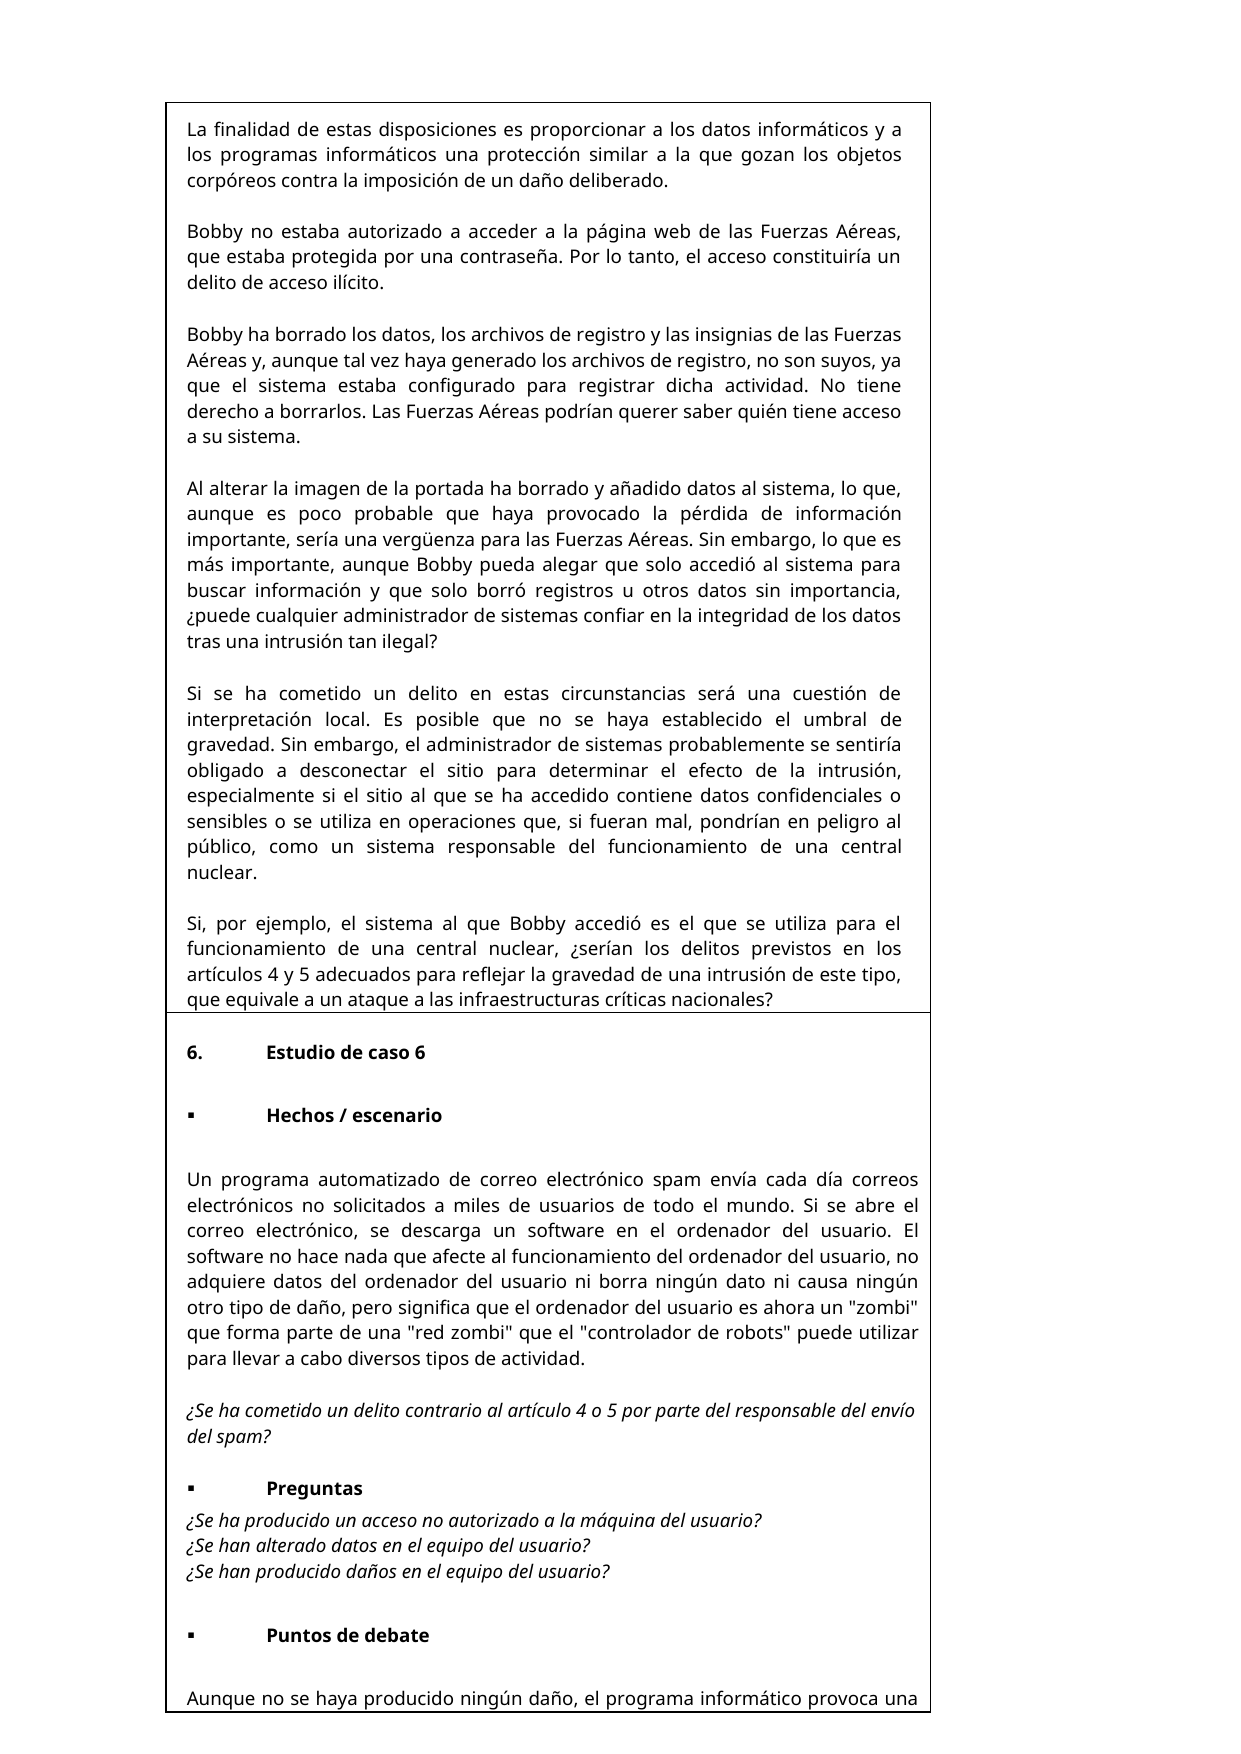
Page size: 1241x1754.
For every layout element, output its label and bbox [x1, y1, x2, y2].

table_cell [167, 1013, 930, 1711]
table_cell [167, 103, 930, 1012]
